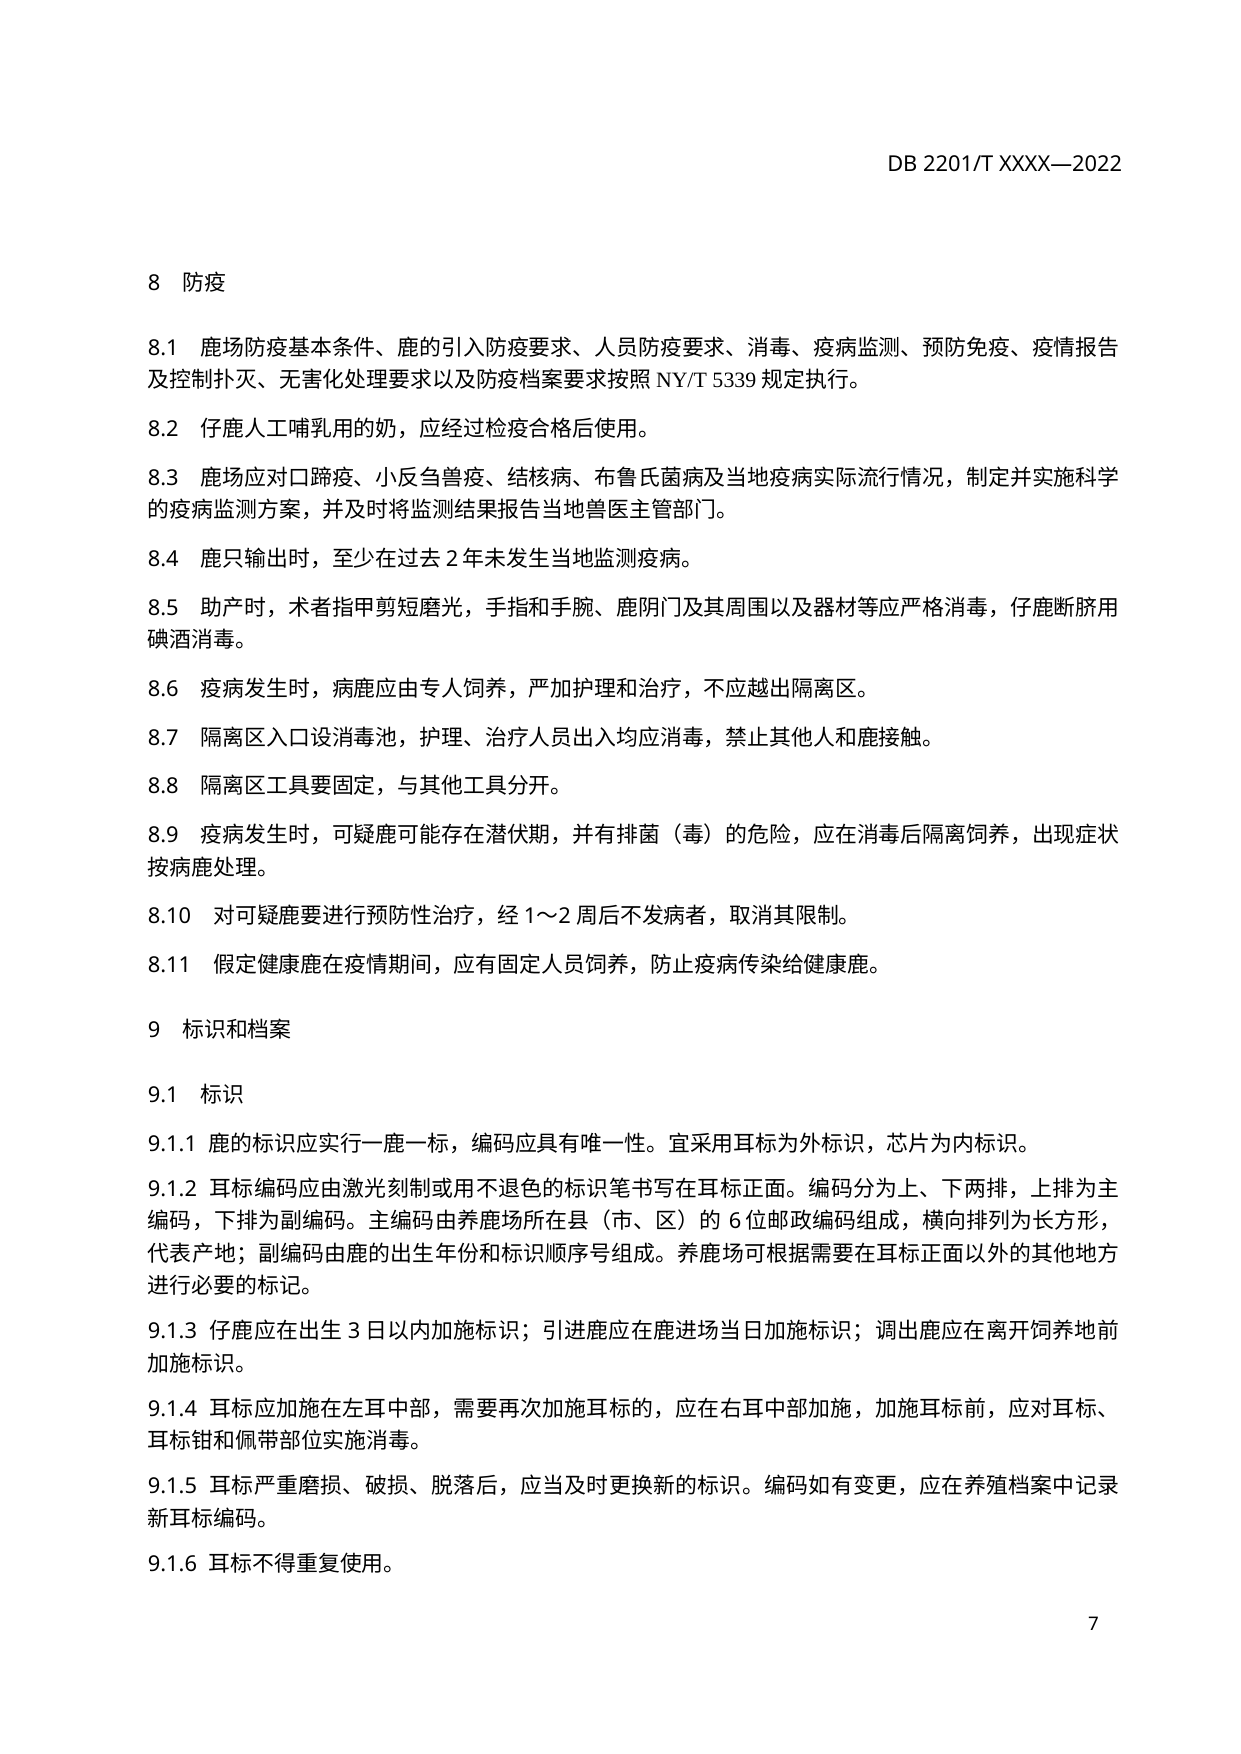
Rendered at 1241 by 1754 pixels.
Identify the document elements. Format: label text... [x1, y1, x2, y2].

text 疫病发生时，可疑鹿可能存在潜伏期，并有排菌（毒）的危险，应在消毒后隔离饲养，出现症状按病鹿处理。 [148, 817, 1122, 882]
text 9.1.6 耳标不得重复使用。 [148, 1546, 1122, 1578]
text 9.1.2 耳标编码应由激光刻制或用不退色的标识笔书写在耳标正面。编码分为上、下两排，上排为主编码，下排为副编码。主编码由养鹿场所在县（市、区）的6位邮政编码组成，横向排列为长方形，代表产地；副编码由鹿的出生年份和标识顺序号组成。养鹿场可根据需要在耳标正面以外的其他地方进行必要的标记。 [148, 1171, 1122, 1301]
text 助产时，术者指甲剪短磨光，手指和手腕、鹿阴门及其周围以及器材等应严格消毒，仔鹿断脐用碘酒消毒。 [148, 589, 1122, 654]
text 仔鹿人工哺乳用的奶，应经过检疫合格后使用。 [148, 411, 1122, 443]
list 标识和档案 [148, 1012, 1122, 1044]
text 9.1.5 耳标严重磨损、破损、脱落后，应当及时更换新的标识。编码如有变更，应在养殖档案中记录新耳标编码。 [148, 1468, 1122, 1533]
text 隔离区入口设消毒池，护理、治疗人员出入均应消毒，禁止其他人和鹿接触。 [148, 719, 1122, 752]
text 对可疑鹿要进行预防性治疗，经1～2 周后不发病者，取消其限制。 [148, 898, 1122, 931]
text 9.1.3 仔鹿应在出生3日以内加施标识；引进鹿应在鹿进场当日加施标识；调出鹿应在离开饲养地前加施标识。 [148, 1313, 1122, 1378]
text 假定健康鹿在疫情期间，应有固定人员饲养，防止疫病传染给健康鹿。 [148, 947, 1122, 979]
text 9.1.4 耳标应加施在左耳中部，需要再次加施耳标的，应在右耳中部加施，加施耳标前，应对耳标、耳标钳和佩带部位实施消毒。 [148, 1391, 1122, 1456]
list 防疫 [148, 264, 1122, 297]
text 鹿场防疫基本条件、鹿的引入防疫要求、人员防疫要求、消毒、疫病监测、预防免疫、疫情报告及控制扑灭、无害化处理要求以及防疫档案要求按照 NY/T 5339 规定执行。 [148, 329, 1122, 394]
text 疫病发生时，病鹿应由专人饲养，严加护理和治疗，不应越出隔离区。 [148, 671, 1122, 703]
text 隔离区工具要固定，与其他工具分开。 [148, 768, 1122, 801]
text 鹿场应对口蹄疫、小反刍兽疫、结核病、布鲁氏菌病及当地疫病实际流行情况，制定并实施科学的疫病监测方案，并及时将监测结果报告当地兽医主管部门。 [148, 459, 1122, 524]
text 标识 [148, 1077, 1122, 1109]
text 9.1.1 鹿的标识应实行一鹿一标，编码应具有唯一性。宜采用耳标为外标识，芯片为内标识。 [148, 1126, 1122, 1158]
text 鹿只输出时，至少在过去2年未发生当地监测疫病。 [148, 541, 1122, 573]
